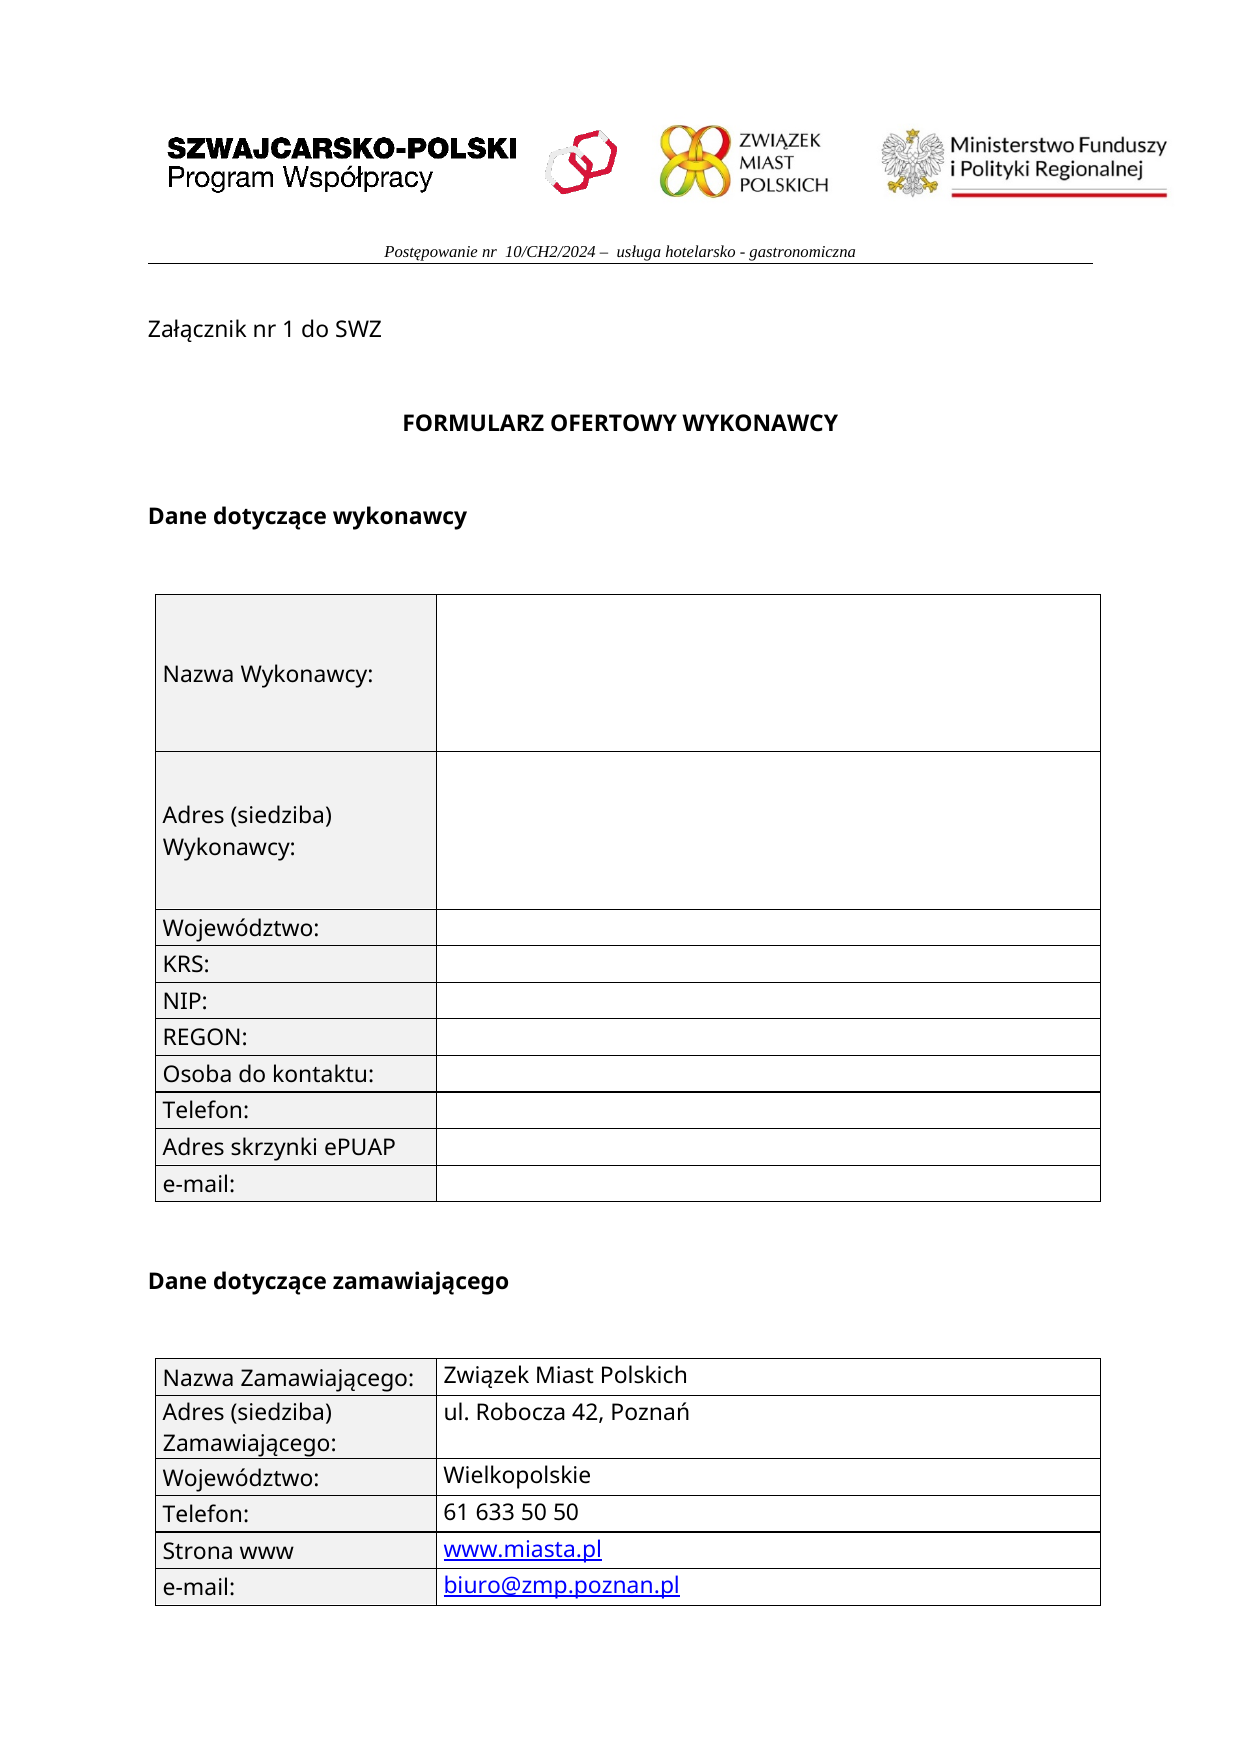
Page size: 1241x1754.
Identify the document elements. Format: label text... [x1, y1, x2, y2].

table_cell ul. Robocza 42, Poznań [437, 1396, 1100, 1458]
table_cell [437, 1166, 1100, 1201]
table_cell [437, 1093, 1100, 1128]
table_cell Strona www [156, 1533, 436, 1568]
text FORMULARZ OFERTOWY WYKONAWCY [148, 406, 1093, 438]
table_cell [437, 1129, 1100, 1164]
table_header Nazwa Wykonawcy: [156, 595, 436, 751]
table_cell Adres (siedziba) Zamawiającego: [156, 1396, 436, 1458]
text Załącznik nr 1 do SWZ [148, 313, 1093, 344]
table_cell e-mail: [156, 1569, 436, 1604]
table_header Nazwa Zamawiającego: [156, 1359, 436, 1395]
table_cell REGON: [156, 1019, 436, 1055]
text Dane dotyczące zamawiającego [148, 1264, 1093, 1296]
table_cell Województwo: [156, 910, 436, 945]
table_cell www.miasta.pl [437, 1533, 1100, 1568]
table_cell 61 633 50 50 [437, 1496, 1100, 1531]
table_cell [437, 1019, 1100, 1055]
table_cell [437, 983, 1100, 1018]
picture [147, 97, 857, 227]
table_cell Telefon: [156, 1496, 436, 1531]
table_cell e-mail: [156, 1166, 436, 1201]
table_cell Województwo: [156, 1459, 436, 1495]
text Dane dotyczące wykonawcy [148, 500, 1093, 531]
picture [865, 102, 1182, 223]
text Postępowanie nr 10/CH2/2024 – usługa hotelarsko - gastronomiczna [148, 242, 1093, 263]
table_cell biuro@zmp.poznan.pl [437, 1569, 1100, 1604]
table_cell [437, 752, 1100, 908]
table_header Związek Miast Polskich [437, 1359, 1100, 1395]
table_cell Osoba do kontaktu: [156, 1056, 436, 1091]
table_cell Adres skrzynki ePUAP [156, 1129, 436, 1164]
table_cell [437, 1056, 1100, 1091]
table_cell Adres (siedziba) Wykonawcy: [156, 752, 436, 908]
table_cell [437, 946, 1100, 982]
table_cell [437, 910, 1100, 945]
table_cell KRS: [156, 946, 436, 982]
table_cell Wielkopolskie [437, 1459, 1100, 1495]
table_header [437, 595, 1100, 751]
table_cell NIP: [156, 983, 436, 1018]
table_cell Telefon: [156, 1093, 436, 1128]
